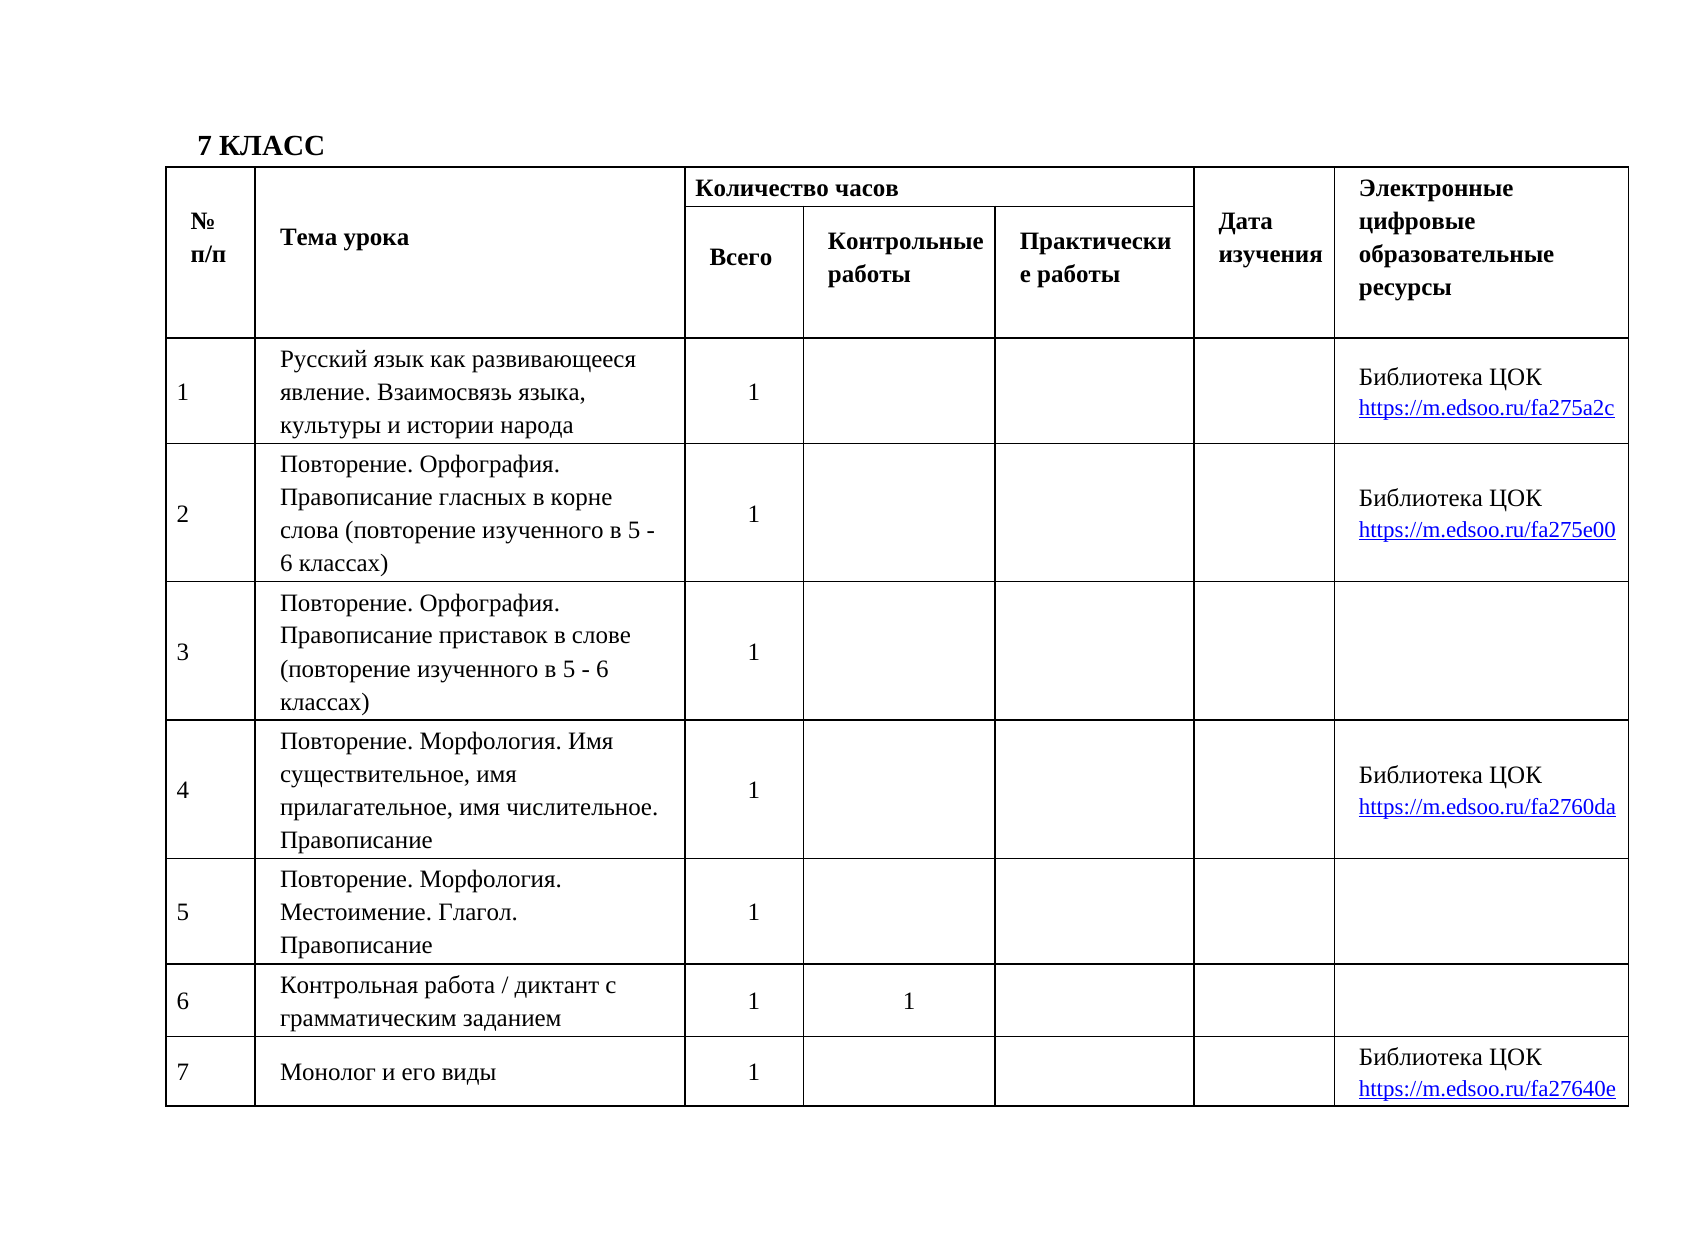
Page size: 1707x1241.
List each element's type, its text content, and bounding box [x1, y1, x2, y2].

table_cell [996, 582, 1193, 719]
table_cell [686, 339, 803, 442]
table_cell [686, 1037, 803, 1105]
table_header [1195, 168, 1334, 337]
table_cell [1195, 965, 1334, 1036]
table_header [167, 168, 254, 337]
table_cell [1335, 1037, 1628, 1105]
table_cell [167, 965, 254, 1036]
text 7 КЛАСС [190, 128, 1618, 161]
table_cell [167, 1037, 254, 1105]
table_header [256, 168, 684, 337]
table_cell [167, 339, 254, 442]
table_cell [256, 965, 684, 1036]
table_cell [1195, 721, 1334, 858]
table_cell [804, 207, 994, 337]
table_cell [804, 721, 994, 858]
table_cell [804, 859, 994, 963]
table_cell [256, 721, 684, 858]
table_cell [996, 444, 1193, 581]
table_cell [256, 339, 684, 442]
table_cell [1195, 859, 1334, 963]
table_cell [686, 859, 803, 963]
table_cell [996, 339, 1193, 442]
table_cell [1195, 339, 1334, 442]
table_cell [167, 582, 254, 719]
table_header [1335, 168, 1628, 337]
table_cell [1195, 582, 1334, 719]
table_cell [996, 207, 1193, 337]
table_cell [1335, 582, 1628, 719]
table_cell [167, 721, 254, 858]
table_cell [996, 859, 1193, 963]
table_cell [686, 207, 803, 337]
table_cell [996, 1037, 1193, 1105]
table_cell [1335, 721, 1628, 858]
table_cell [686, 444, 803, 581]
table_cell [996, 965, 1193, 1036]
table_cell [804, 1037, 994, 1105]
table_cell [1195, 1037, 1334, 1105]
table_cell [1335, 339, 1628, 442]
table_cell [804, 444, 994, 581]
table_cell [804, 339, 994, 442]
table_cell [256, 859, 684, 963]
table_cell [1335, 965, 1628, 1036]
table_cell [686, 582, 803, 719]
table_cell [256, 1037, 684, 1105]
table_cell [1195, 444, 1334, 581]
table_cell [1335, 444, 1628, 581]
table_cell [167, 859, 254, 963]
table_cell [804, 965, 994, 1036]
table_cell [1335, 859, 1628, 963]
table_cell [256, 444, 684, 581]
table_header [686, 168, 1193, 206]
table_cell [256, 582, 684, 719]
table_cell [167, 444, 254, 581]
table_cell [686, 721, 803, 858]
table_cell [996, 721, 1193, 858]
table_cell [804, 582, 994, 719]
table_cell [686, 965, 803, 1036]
